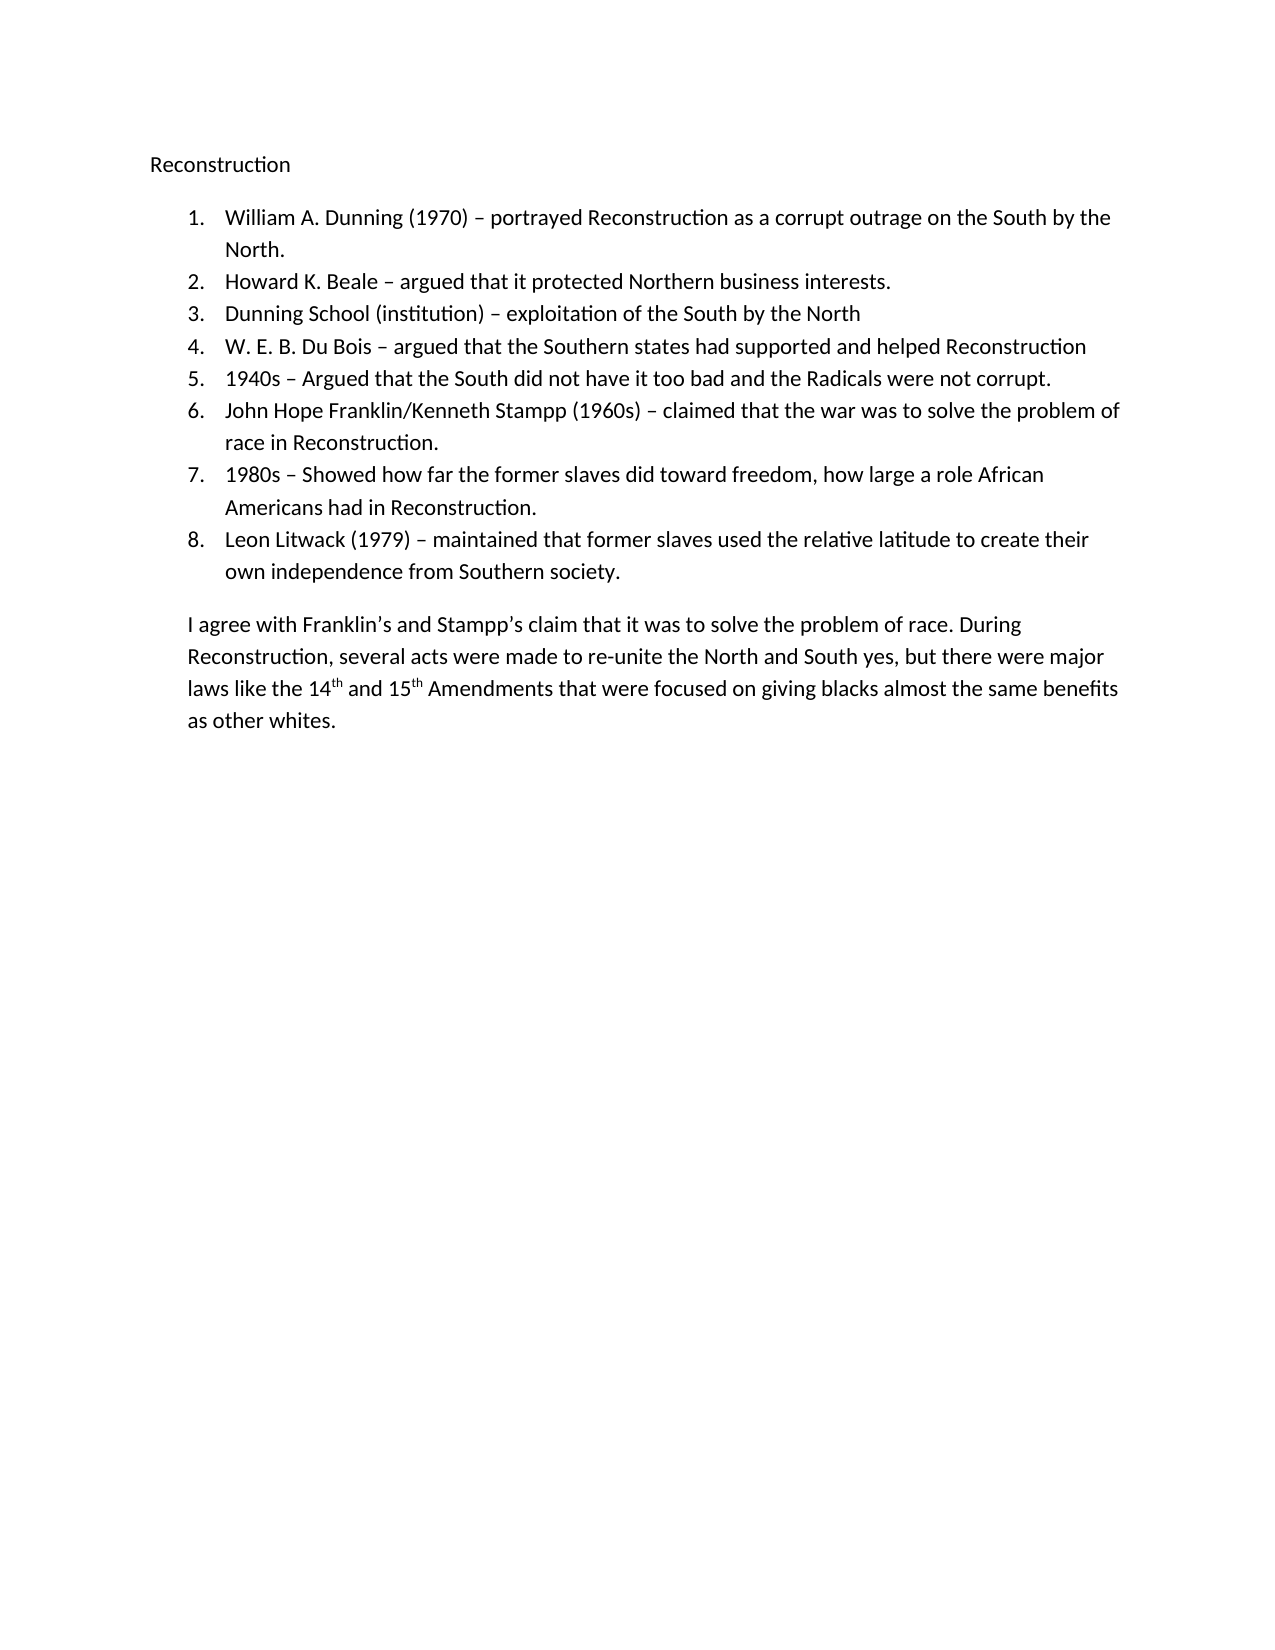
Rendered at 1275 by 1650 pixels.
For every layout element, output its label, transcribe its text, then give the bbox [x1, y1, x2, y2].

list Dunning School (institution) – exploitation of the South by the North [187, 299, 1125, 328]
list 1980s – Showed how far the former slaves did toward freedom, how large a role African Americans had in Reconstruction. [187, 461, 1125, 521]
list Leon Litwack (1979) – maintained that former slaves used the relative latitude to create their own independence from Southern society. [187, 525, 1125, 585]
list W. E. B. Du Bois – argued that the Southern states had supported and helped Reconstruction [187, 332, 1125, 360]
list 1940s – Argued that the South did not have it too bad and the Radicals were not corrupt. [187, 364, 1125, 392]
text Reconstruction [150, 150, 1125, 178]
list John Hope Franklin/Kenneth Stampp (1960s) – claimed that the war was to solve the problem of race in Reconstruction. [187, 396, 1125, 456]
list William A. Dunning (1970) – portrayed Reconstruction as a corrupt outrage on the South by the North. [187, 203, 1125, 263]
text I agree with Franklin’s and Stampp’s claim that it was to solve the problem of race. During Reconstruction, several acts were made to re-unite the North and South yes, but there were major laws like the 14th and 15th Amendments that were focused on giving blacks almost the same benefits as other whites. [187, 610, 1125, 735]
list Howard K. Beale – argued that it protected Northern business interests. [187, 267, 1125, 295]
